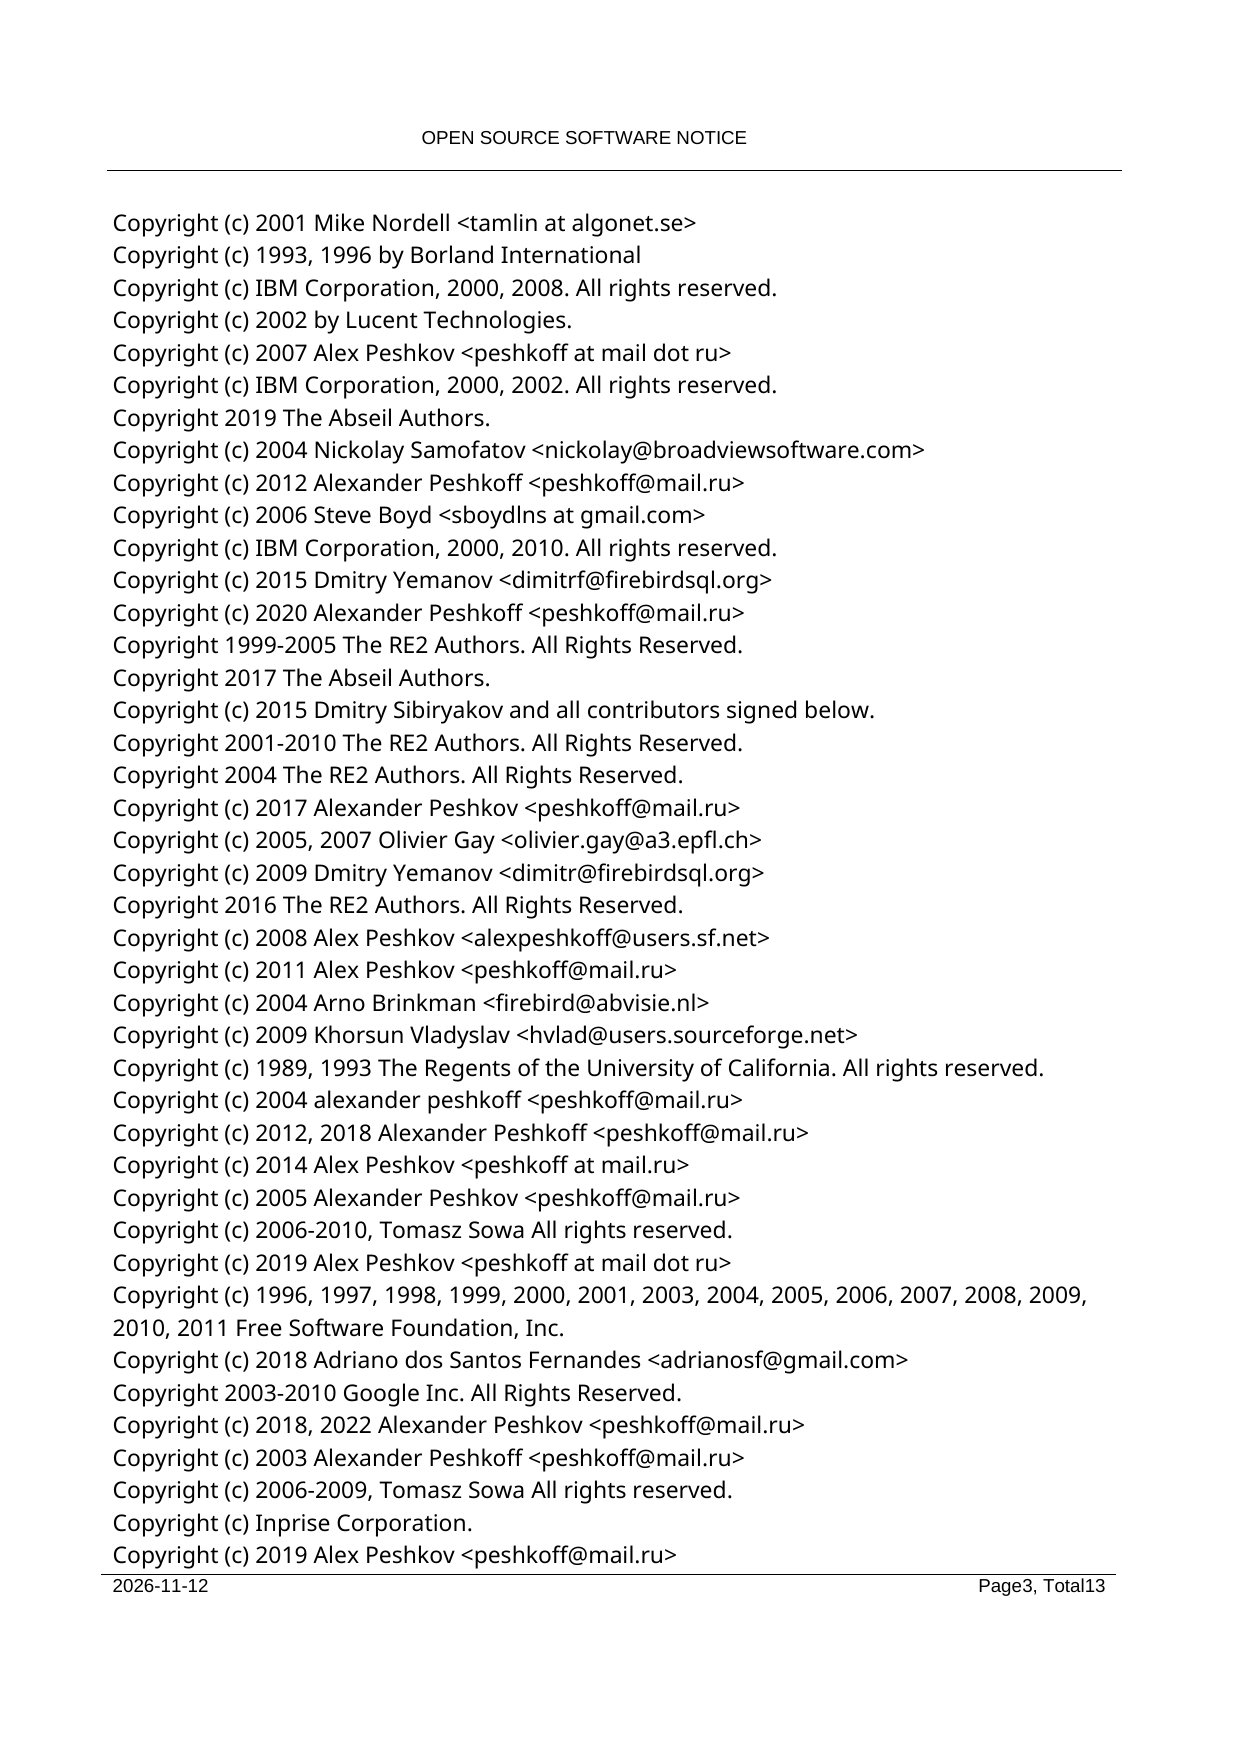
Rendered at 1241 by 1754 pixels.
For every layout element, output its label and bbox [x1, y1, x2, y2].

text [112, 206, 1128, 1571]
